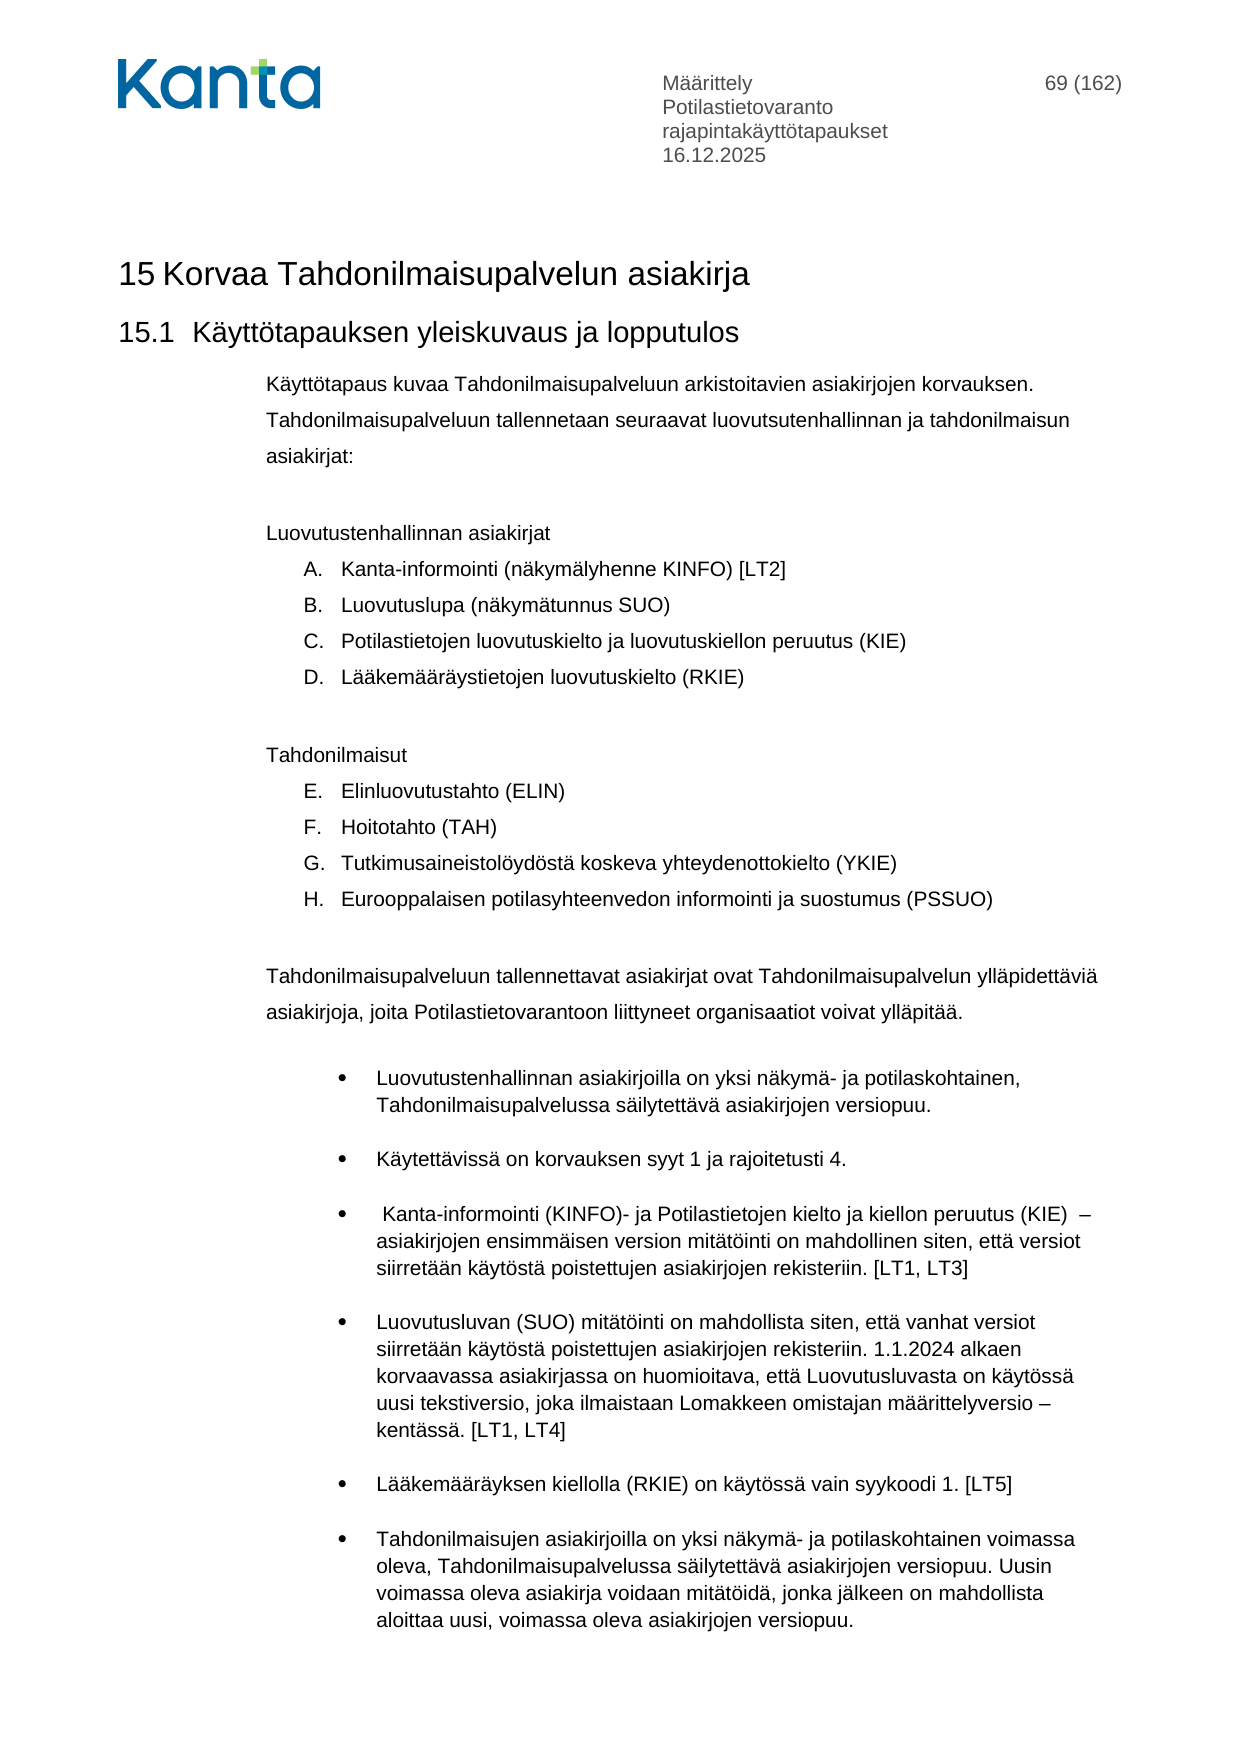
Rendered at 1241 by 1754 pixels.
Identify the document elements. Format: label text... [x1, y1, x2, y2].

list Eurooppalaisen potilasyhteenvedon informointi ja suostumus (PSSUO) [303, 886, 1107, 910]
text Tahdonilmaisut [266, 743, 1107, 767]
text Luovutustenhallinnan asiakirjat [266, 521, 1107, 545]
list Käytettävissä on korvauksen syyt 1 ja rajoitetusti 4. [339, 1144, 1107, 1171]
list Tutkimusaineistolöydöstä koskeva yhteydenottokielto (YKIE) [303, 850, 1107, 874]
list Luovutustenhallinnan asiakirjoilla on yksi näkymä- ja potilaskohtainen, Tahdonilmaisupalvelussa säilytettävä asiakirjojen versiopuu. [339, 1063, 1107, 1117]
list Kanta-informointi (KINFO)- ja Potilastietojen kielto ja kiellon peruutus (KIE) –asiakirjojen ensimmäisen version mitätöinti on mahdollinen siten, että versiot siirretään käytöstä poistettujen asiakirjojen rekisteriin. [LT1, LT3] [339, 1198, 1107, 1279]
subtitle Korvaa Tahdonilmaisupalvelun asiakirja [118, 254, 1107, 292]
picture [118, 59, 321, 109]
list Elinluovutustahto (ELIN) [303, 778, 1107, 802]
list Hoitotahto (TAH) [303, 814, 1107, 838]
list Tahdonilmaisujen asiakirjoilla on yksi näkymä- ja potilaskohtainen voimassa oleva, Tahdonilmaisupalvelussa säilytettävä asiakirjojen versiopuu. Uusin voimassa oleva asiakirja voidaan mitätöidä, jonka jälkeen on mahdollista aloittaa uusi, voimassa oleva asiakirjojen versiopuu. [339, 1523, 1107, 1632]
list Potilastietojen luovutuskielto ja luovutuskiellon peruutus (KIE) [303, 629, 1107, 653]
list Luovutusluvan (SUO) mitätöinti on mahdollista siten, että vanhat versiot siirretään käytöstä poistettujen asiakirjojen rekisteriin. 1.1.2024 alkaen korvaavassa asiakirjassa on huomioitava, että Luovutusluvasta on käytössä uusi tekstiversio, joka ilmaistaan Lomakkeen omistajan määrittelyversio –kentässä. [LT1, LT4] [339, 1307, 1107, 1442]
subtitle Käyttötapauksen yleiskuvaus ja lopputulos [118, 315, 1107, 349]
list Kanta-informointi (näkymälyhenne KINFO) [LT2] [303, 557, 1107, 581]
list Lääkemääräyksen kiellolla (RKIE) on käytössä vain syykoodi 1. [LT5] [339, 1469, 1107, 1496]
list Luovutuslupa (näkymätunnus SUO) [303, 593, 1107, 617]
list Lääkemääräystietojen luovutuskielto (RKIE) [303, 665, 1107, 689]
text Tahdonilmaisupalveluun tallennettavat asiakirjat ovat Tahdonilmaisupalvelun ylläpidettäviä asiakirjoja, joita Potilastietovarantoon liittyneet organisaatiot voivat ylläpitää. [266, 964, 1107, 1024]
text Käyttötapaus kuvaa Tahdonilmaisupalveluun arkistoitavien asiakirjojen korvauksen. Tahdonilmaisupalveluun tallennetaan seuraavat luovutsutenhallinnan ja tahdonilmaisun asiakirjat: [266, 372, 1107, 468]
